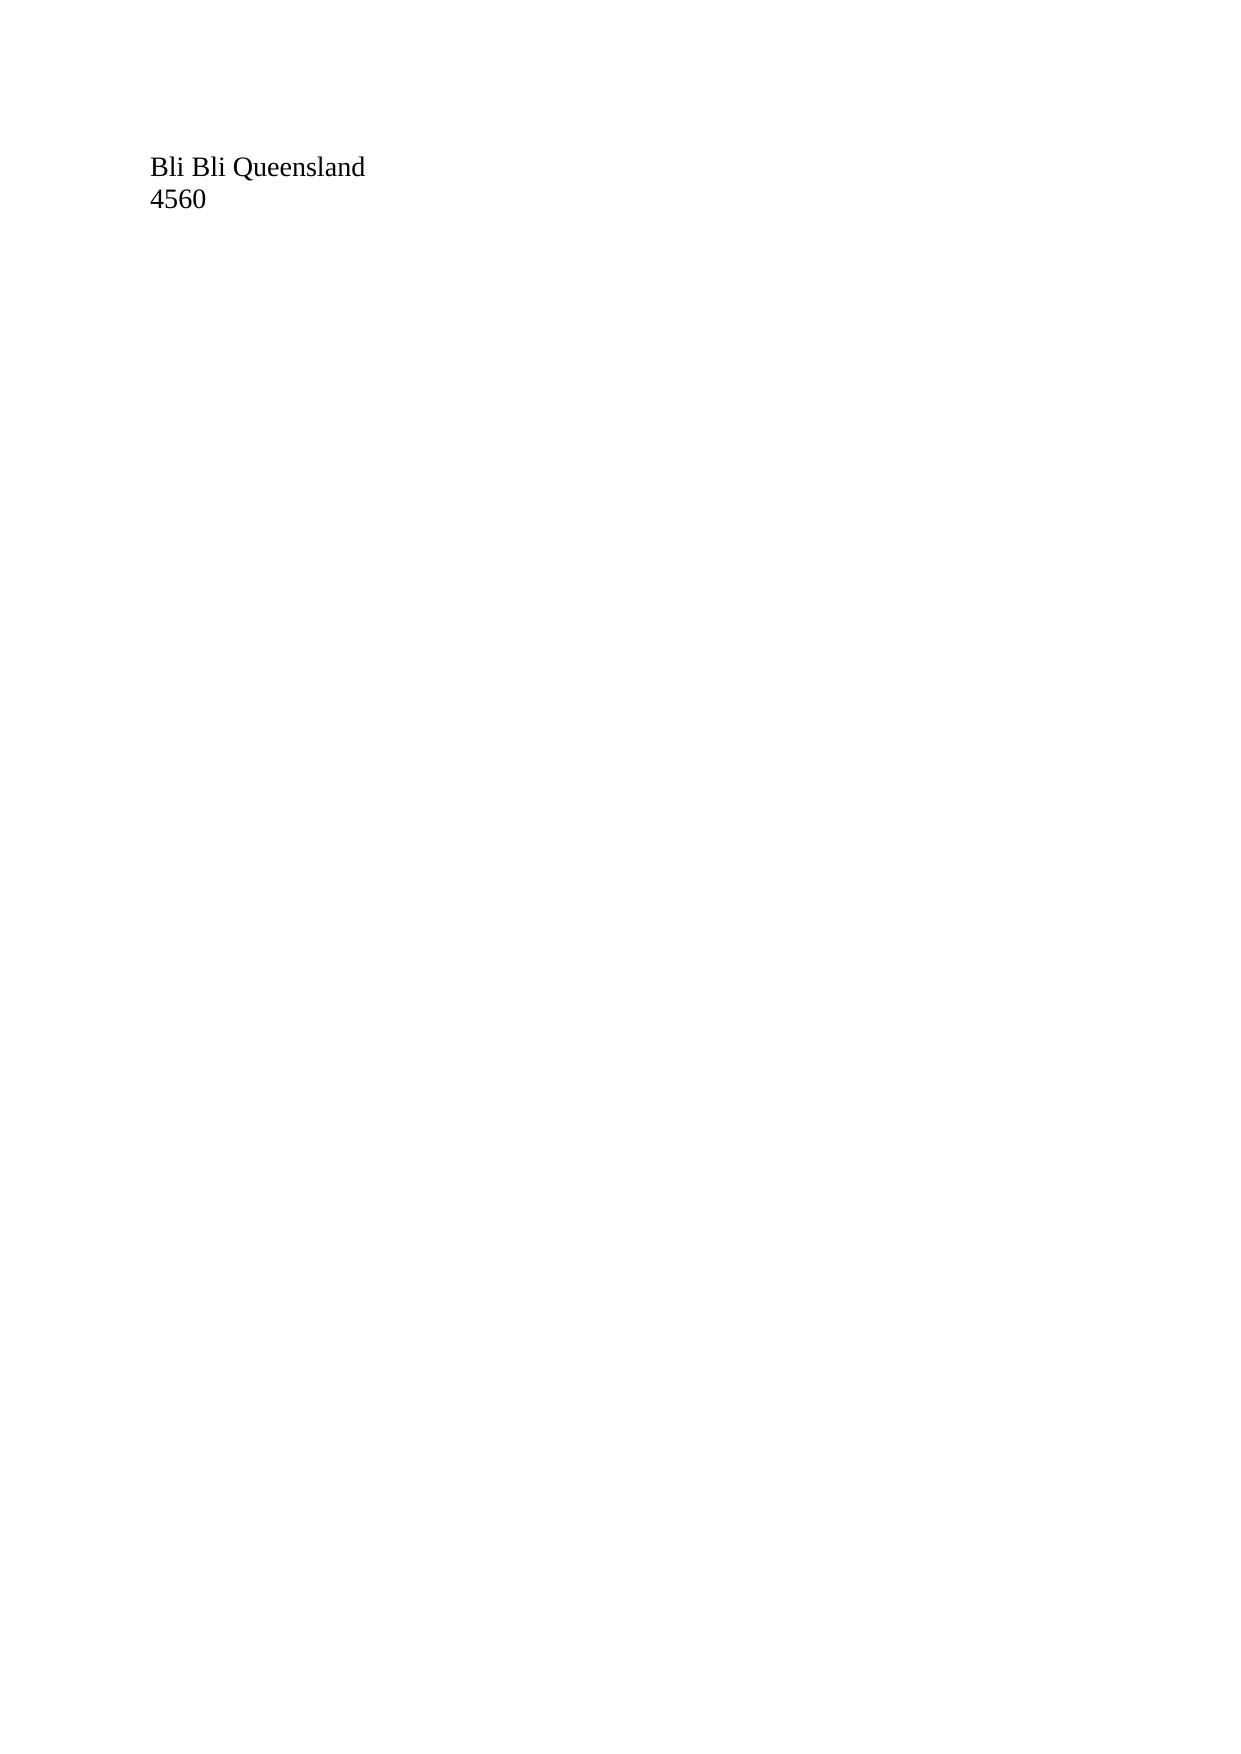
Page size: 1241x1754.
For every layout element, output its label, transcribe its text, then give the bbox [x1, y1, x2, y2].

text 4560 [150, 182, 1090, 215]
text Bli Bli Queensland [150, 150, 1090, 182]
